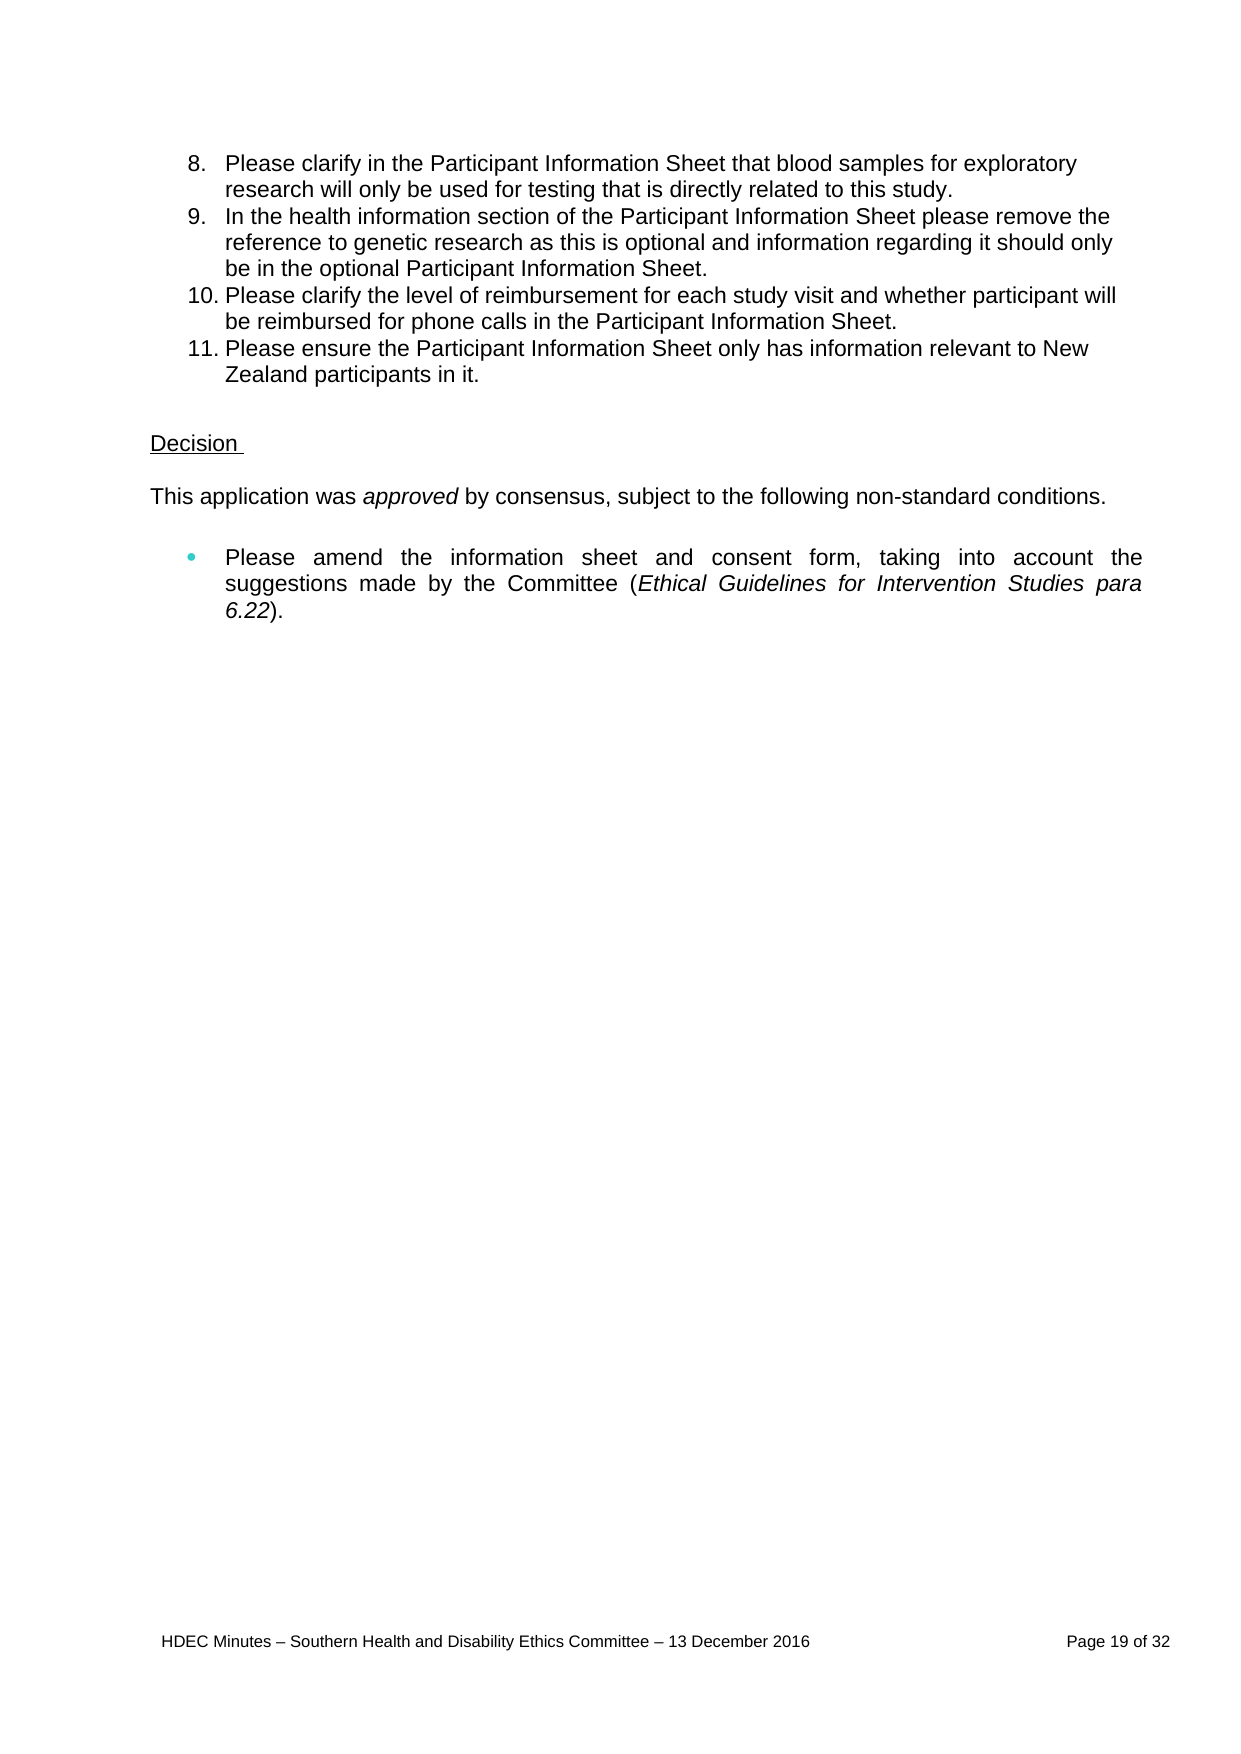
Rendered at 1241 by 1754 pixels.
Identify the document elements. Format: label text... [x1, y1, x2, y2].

list Please ensure the Participant Information Sheet only has information relevant to New Zealand participants in it. [187, 334, 1144, 387]
text Decision [150, 430, 1144, 457]
list Please amend the information sheet and consent form, taking into account the suggestions made by the Committee (Ethical Guidelines for Intervention Studies para 6.22). [187, 544, 1144, 623]
list Please clarify in the Participant Information Sheet that blood samples for exploratory research will only be used for testing that is directly related to this study. [187, 150, 1144, 203]
list Please clarify the level of reimbursement for each study visit and whether participant will be reimbursed for phone calls in the Participant Information Sheet. [187, 282, 1144, 334]
text This application was approved by consensus, subject to the following non-standard conditions. [150, 483, 1144, 509]
list In the health information section of the Participant Information Sheet please remove the reference to genetic research as this is optional and information regarding it should only be in the optional Participant Information Sheet. [187, 203, 1144, 282]
